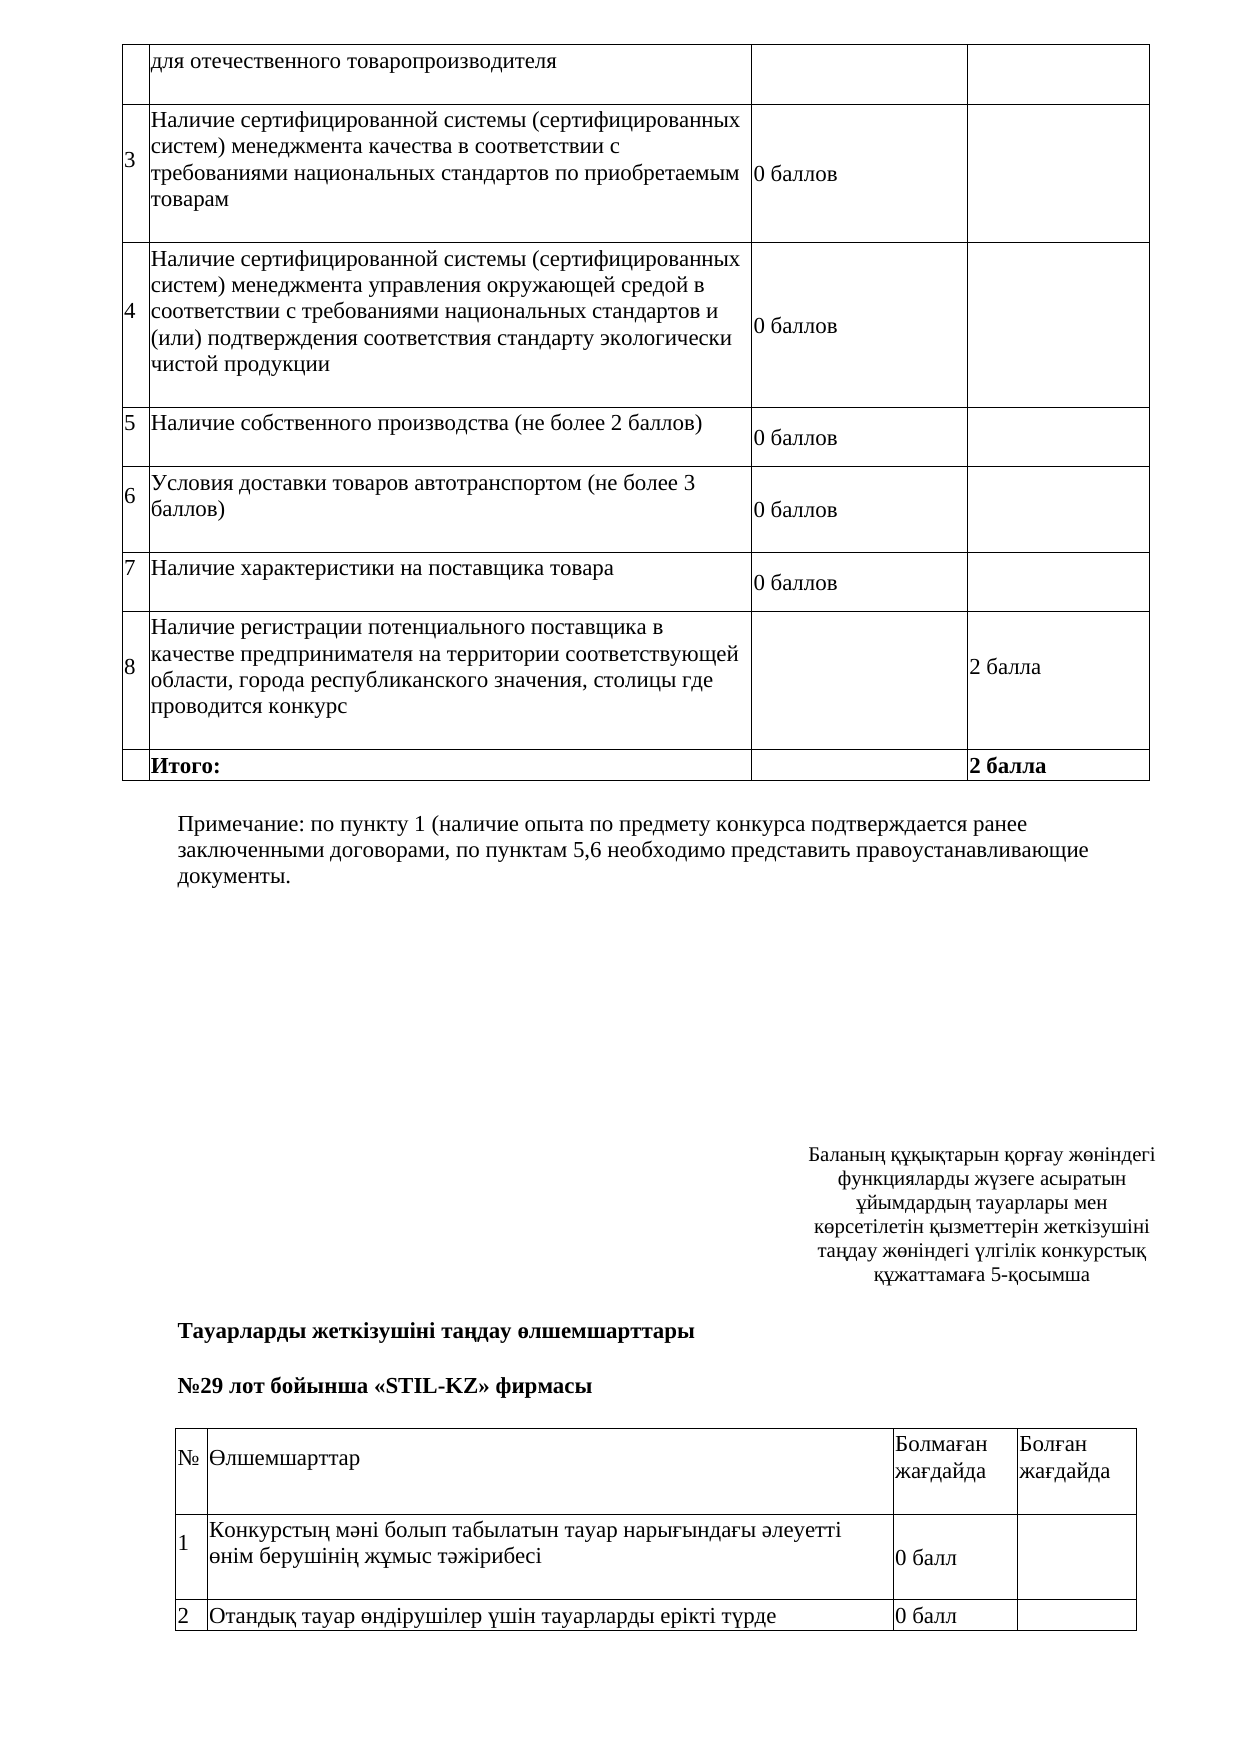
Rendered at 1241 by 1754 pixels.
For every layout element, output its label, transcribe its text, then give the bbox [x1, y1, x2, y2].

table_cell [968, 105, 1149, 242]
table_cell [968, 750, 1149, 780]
text Примечание: по пункту 1 (наличие опыта по предмету конкурса подтверждается ранее заключенными договорами, по пунктам 5,6 необходимо представить правоустанавливающие документы. [177, 810, 1152, 889]
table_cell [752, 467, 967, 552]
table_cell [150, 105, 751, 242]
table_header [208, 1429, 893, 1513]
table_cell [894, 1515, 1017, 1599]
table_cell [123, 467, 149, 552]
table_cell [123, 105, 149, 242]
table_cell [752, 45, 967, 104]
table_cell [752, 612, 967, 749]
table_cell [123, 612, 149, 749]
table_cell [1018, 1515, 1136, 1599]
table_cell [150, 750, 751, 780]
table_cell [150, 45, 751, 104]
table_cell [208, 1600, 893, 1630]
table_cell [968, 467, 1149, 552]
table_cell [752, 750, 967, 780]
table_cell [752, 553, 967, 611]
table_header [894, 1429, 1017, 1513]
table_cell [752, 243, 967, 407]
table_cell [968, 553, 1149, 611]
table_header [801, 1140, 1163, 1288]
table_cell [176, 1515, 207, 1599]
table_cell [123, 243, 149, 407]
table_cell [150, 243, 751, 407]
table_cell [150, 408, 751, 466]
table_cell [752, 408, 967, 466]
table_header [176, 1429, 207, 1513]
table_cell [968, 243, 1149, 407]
subtitle №29 лот бойынша «STIL-KZ» фирмасы [177, 1372, 1152, 1399]
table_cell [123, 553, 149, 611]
subtitle Тауарларды жеткізушіні таңдау өлшемшарттары [177, 1317, 1152, 1343]
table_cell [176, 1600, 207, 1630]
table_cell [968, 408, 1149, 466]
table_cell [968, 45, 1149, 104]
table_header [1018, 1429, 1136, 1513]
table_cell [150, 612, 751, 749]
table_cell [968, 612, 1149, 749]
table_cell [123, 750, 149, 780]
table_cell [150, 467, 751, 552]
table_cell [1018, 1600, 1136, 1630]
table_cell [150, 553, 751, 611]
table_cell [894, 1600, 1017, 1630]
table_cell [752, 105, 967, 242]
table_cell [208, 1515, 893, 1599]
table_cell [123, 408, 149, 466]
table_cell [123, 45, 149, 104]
